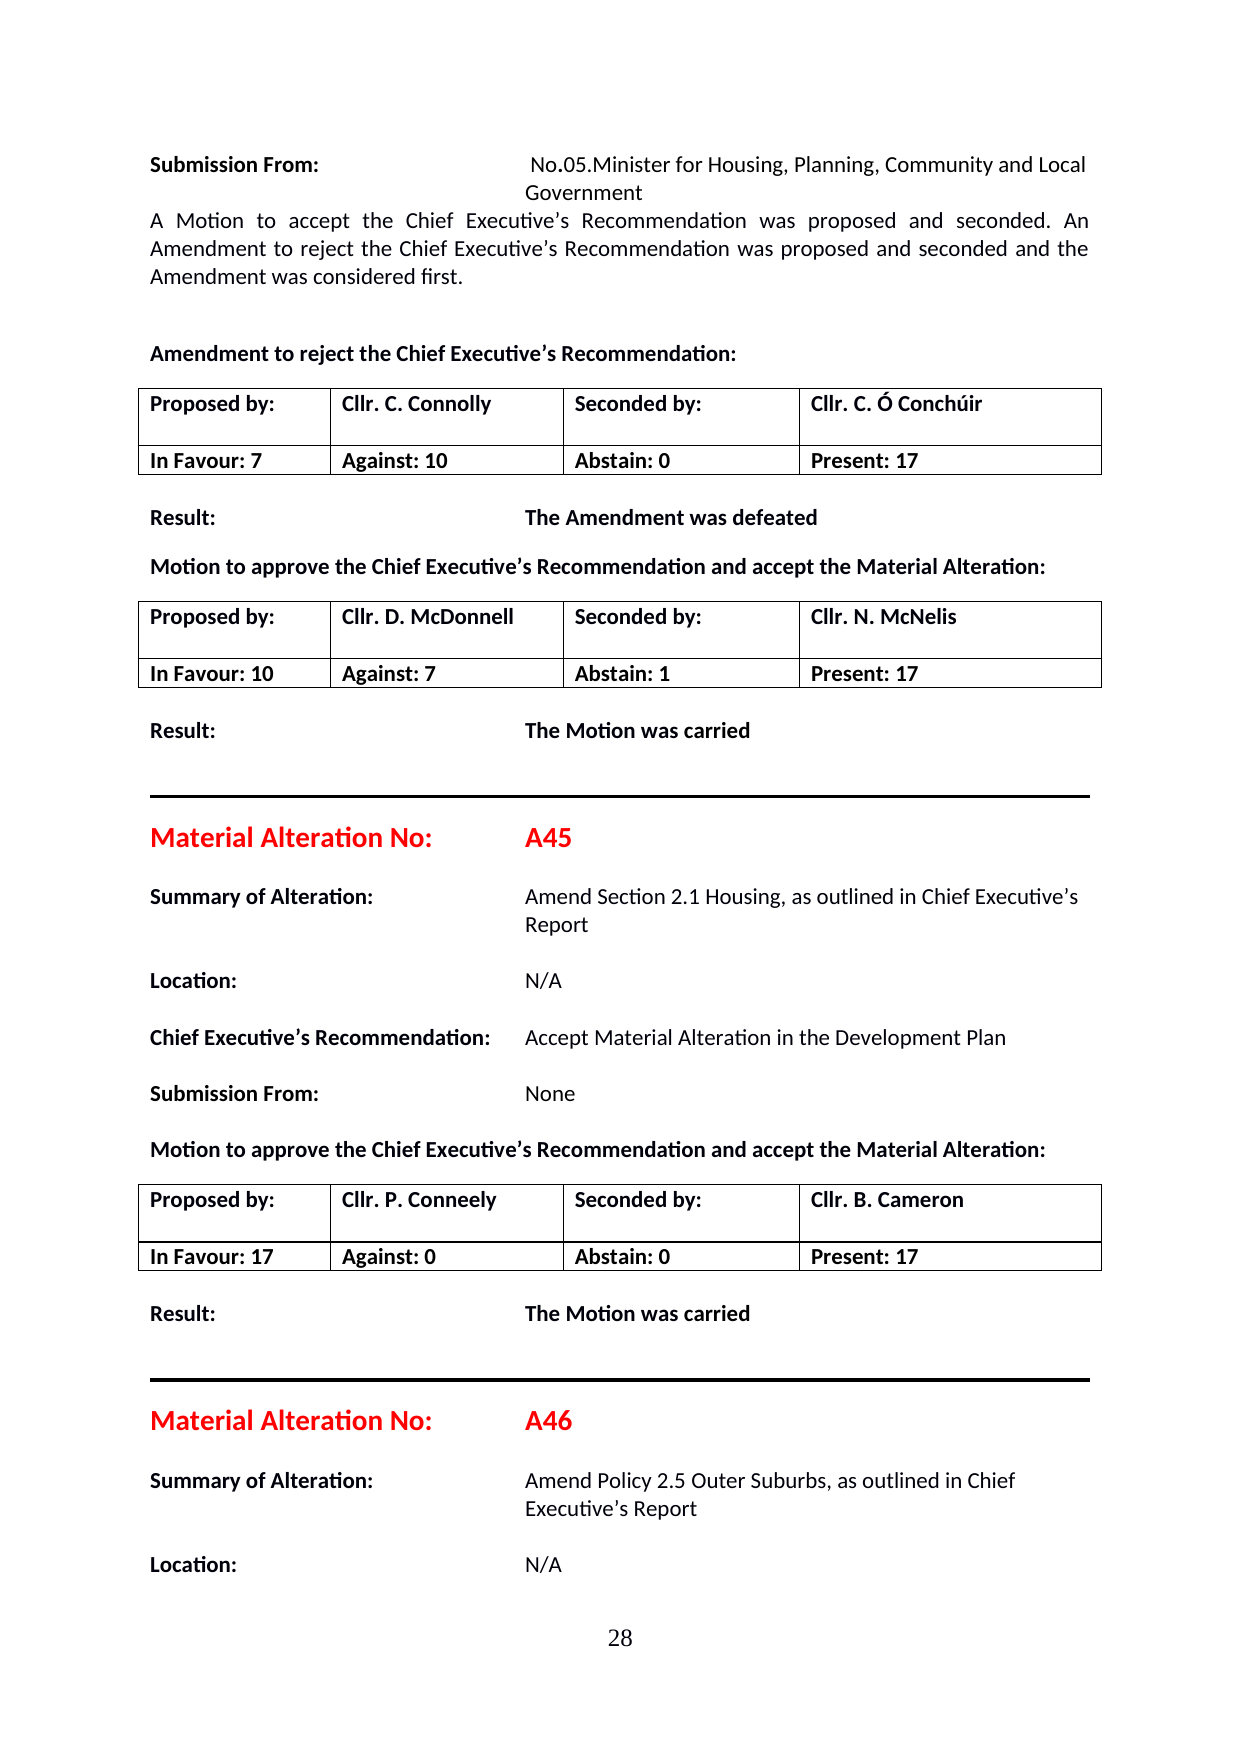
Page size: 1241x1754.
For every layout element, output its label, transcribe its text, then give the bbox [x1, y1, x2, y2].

table_header Proposed by: [139, 602, 330, 658]
table_cell Against: 10 [331, 446, 563, 474]
text Location: N/A [150, 1550, 1090, 1578]
table_header Seconded by: [564, 602, 799, 658]
table_cell Abstain: 1 [564, 659, 799, 687]
text Summary of Alteration: Amend Section 2.1 Housing, as outlined in Chief Executive’s Report [150, 882, 1090, 938]
text Submission From: No.05.Minister for Housing, Planning, Community and Local [150, 150, 1090, 178]
table_header Seconded by: [564, 389, 799, 445]
table_cell Present: 17 [800, 446, 1101, 474]
table_header Proposed by: [139, 1185, 330, 1241]
table_header Seconded by: [564, 1185, 799, 1241]
table_header Cllr. P. Conneely [331, 1185, 563, 1241]
table_cell Present: 17 [800, 1243, 1101, 1270]
text Result: The Motion was carried [150, 716, 1090, 744]
text Result: The Motion was carried [150, 1299, 1090, 1327]
table_cell In Favour: 17 [139, 1243, 330, 1270]
table_cell Abstain: 0 [564, 1243, 799, 1270]
text Motion to approve the Chief Executive’s Recommendation and accept the Material Alteration: [150, 1135, 1090, 1163]
text Submission From: None [150, 1079, 1090, 1107]
table_header Cllr. C. Connolly [331, 389, 563, 445]
table_cell In Favour: 7 [139, 446, 330, 474]
table_header Cllr. C. Ó Conchúir [800, 389, 1101, 445]
text Chief Executive’s Recommendation: Accept Material Alteration in the Development Plan [150, 1023, 1090, 1051]
text Amendment to reject the Chief Executive’s Recommendation: [150, 339, 1090, 367]
table_header Cllr. B. Cameron [800, 1185, 1101, 1241]
table_cell In Favour: 10 [139, 659, 330, 687]
table_cell Abstain: 0 [564, 446, 799, 474]
text Summary of Alteration: Amend Policy 2.5 Outer Suburbs, as outlined in Chief Executive’s Report [150, 1466, 1090, 1522]
text Material Alteration No: A46 [150, 1402, 1090, 1438]
table_header Cllr. N. McNelis [800, 602, 1101, 658]
table_header Proposed by: [139, 389, 330, 445]
table_cell Present: 17 [800, 659, 1101, 687]
table_cell Against: 0 [331, 1243, 563, 1270]
text Result: The Amendment was defeated [150, 503, 1090, 531]
table_header Cllr. D. McDonnell [331, 602, 563, 658]
text Location: N/A [150, 967, 1090, 994]
text Motion to approve the Chief Executive’s Recommendation and accept the Material Alteration: [150, 552, 1090, 580]
text Government [450, 178, 1090, 206]
text Material Alteration No: A45 [150, 819, 1090, 854]
text A Motion to accept the Chief Executive’s Recommendation was proposed and seconded. An Amendment to reject the Chief Executive’s Recommendation was proposed and seconded and the Amendment was considered first. [150, 206, 1090, 290]
table_cell Against: 7 [331, 659, 563, 687]
